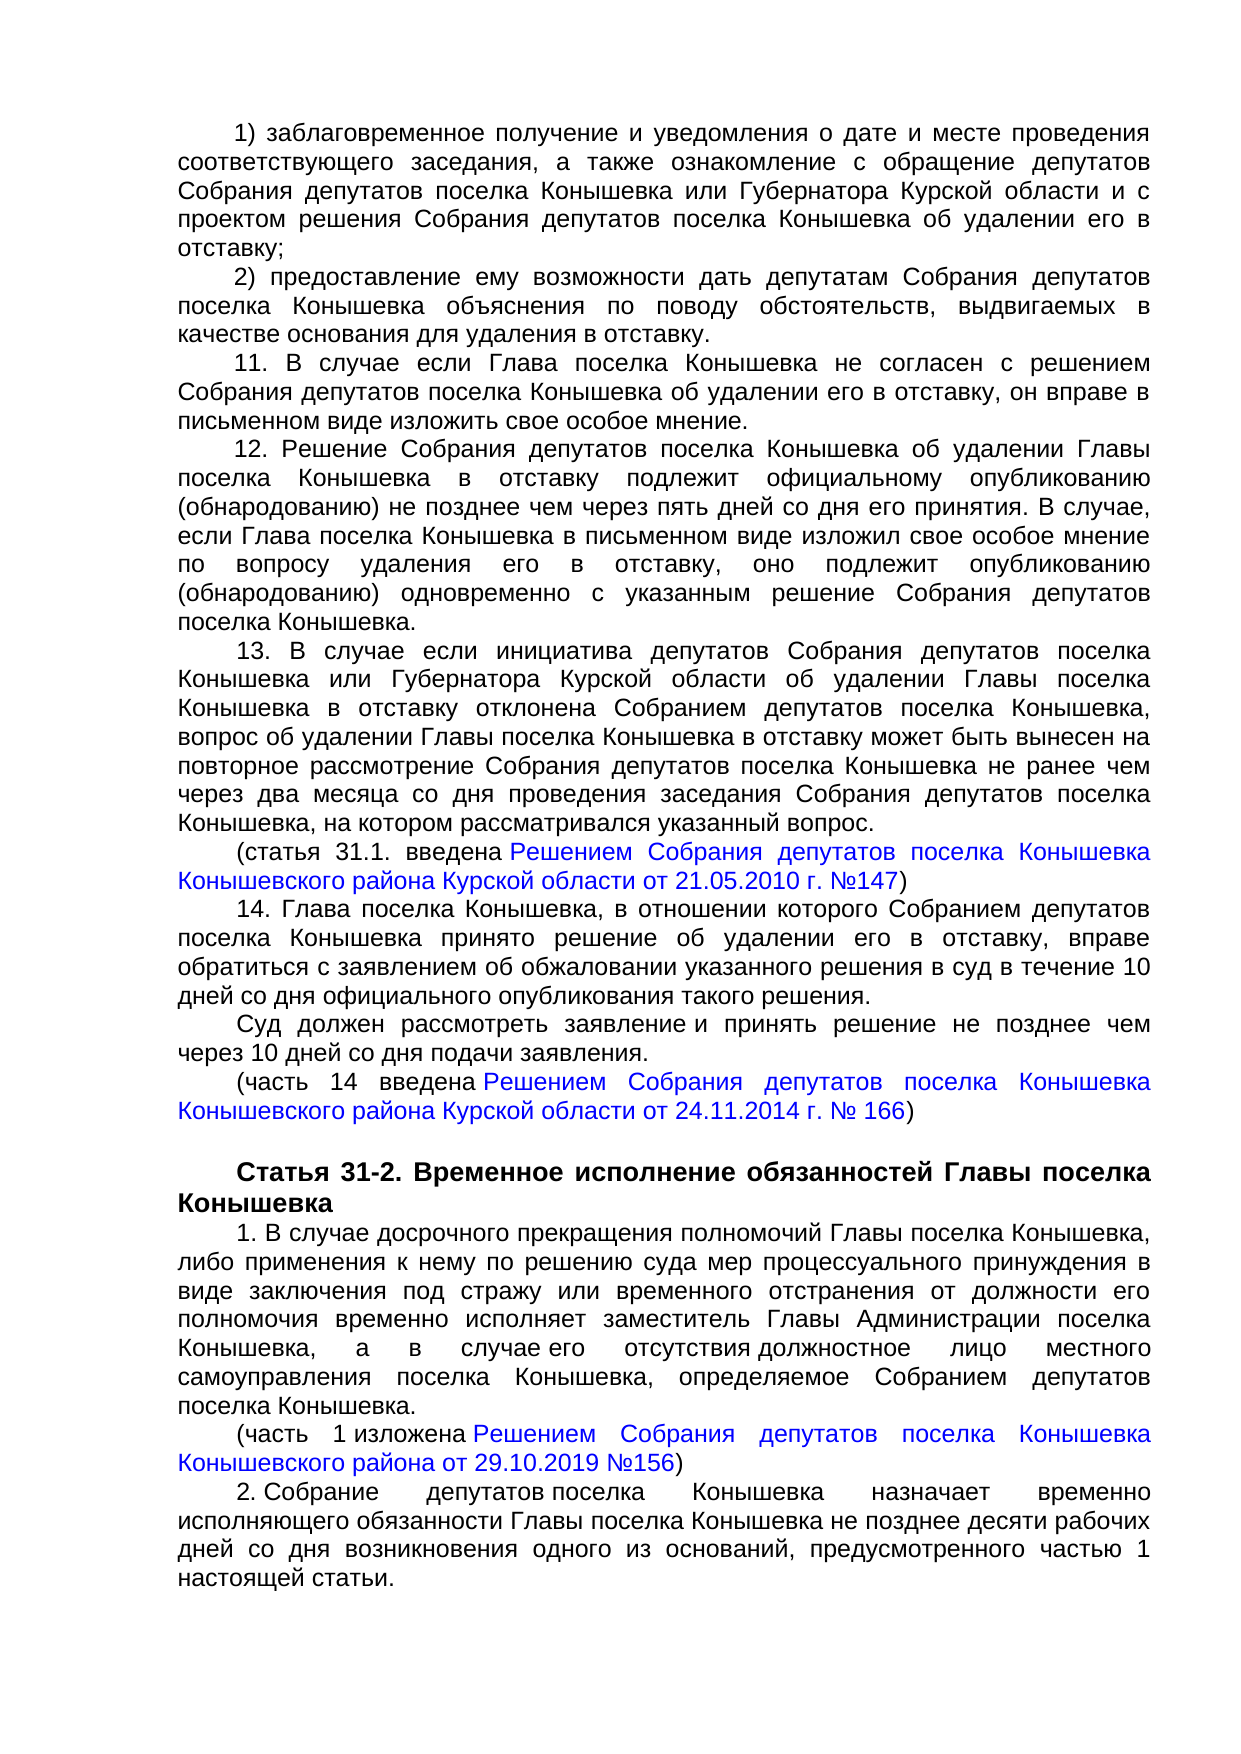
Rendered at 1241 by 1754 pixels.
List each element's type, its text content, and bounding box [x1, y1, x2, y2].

text 13. В случае если инициатива депутатов Собрания депутатов поселка Конышевка или Губернатора Курской области об удалении Главы поселка Конышевка в отставку отклонена Собранием депутатов поселка Конышевка, вопрос об удалении Главы поселка Конышевка в отставку может быть вынесен на повторное рассмотрение Собрания депутатов поселка Конышевка не ранее чем через два месяца со дня проведения заседания Собрания депутатов поселка Конышевка, на котором рассматривался указанный вопрос. [177, 636, 1152, 837]
text Статья 31-2. Временное исполнение обязанностей Главы поселка Конышевка [177, 1156, 1152, 1218]
text (статья 31.1. введена Решением Собрания депутатов поселка Конышевка Конышевского района Курской области от 21.05.2010 г. №147) [177, 837, 1152, 894]
text Суд должен рассмотреть заявление и принять решение не позднее чем через 10 дней со дня подачи заявления. [177, 1009, 1152, 1067]
text (часть 1 изложена Решением Собрания депутатов поселка Конышевка Конышевского района от 29.10.2019 №156) [177, 1419, 1152, 1477]
text 14. Глава поселка Конышевка, в отношении которого Собранием депутатов поселка Конышевка принято решение об удалении его в отставку, вправе обратиться с заявлением об обжаловании указанного решения в суд в течение 10 дней со дня официального опубликования такого решения. [177, 894, 1152, 1009]
text 11. В случае если Глава поселка Конышевка не согласен с решением Собрания депутатов поселка Конышевка об удалении его в отставку, он вправе в письменном виде изложить свое особое мнение. [177, 348, 1152, 434]
text 1. В случае досрочного прекращения полномочий Главы поселка Конышевка, либо применения к нему по решению суда мер процессуального принуждения в виде заключения под стражу или временного отстранения от должности его полномочия временно исполняет заместитель Главы Администрации поселка Конышевка, а в случае его отсутствия должностное лицо местного самоуправления поселка Конышевка, определяемое Собранием депутатов поселка Конышевка. [177, 1218, 1152, 1419]
text 12. Решение Собрания депутатов поселка Конышевка об удалении Главы поселка Конышевка в отставку подлежит официальному опубликованию (обнародованию) не позднее чем через пять дней со дня его принятия. В случае, если Глава поселка Конышевка в письменном виде изложил свое особое мнение по вопросу удаления его в отставку, оно подлежит опубликованию (обнародованию) одновременно с указанным решение Собрания депутатов поселка Конышевка. [177, 434, 1152, 636]
text 2) предоставление ему возможности дать депутатам Собрания депутатов поселка Конышевка объяснения по поводу обстоятельств, выдвигаемых в качестве основания для удаления в отставку. [177, 262, 1152, 348]
text (часть 14 введена Решением Собрания депутатов поселка Конышевка Конышевского района Курской области от 24.11.2014 г. № 166) [177, 1067, 1152, 1124]
text 1) заблаговременное получение и уведомления о дате и месте проведения соответствующего заседания, а также ознакомление с обращение депутатов Собрания депутатов поселка Конышевка или Губернатора Курской области и с проектом решения Собрания депутатов поселка Конышевка об удалении его в отставку; [177, 118, 1152, 262]
text 2. Собрание депутатов поселка Конышевка назначает временно исполняющего обязанности Главы поселка Конышевка не позднее десяти рабочих дней со дня возникновения одного из оснований, предусмотренного частью 1 настоящей статьи. [177, 1477, 1152, 1592]
